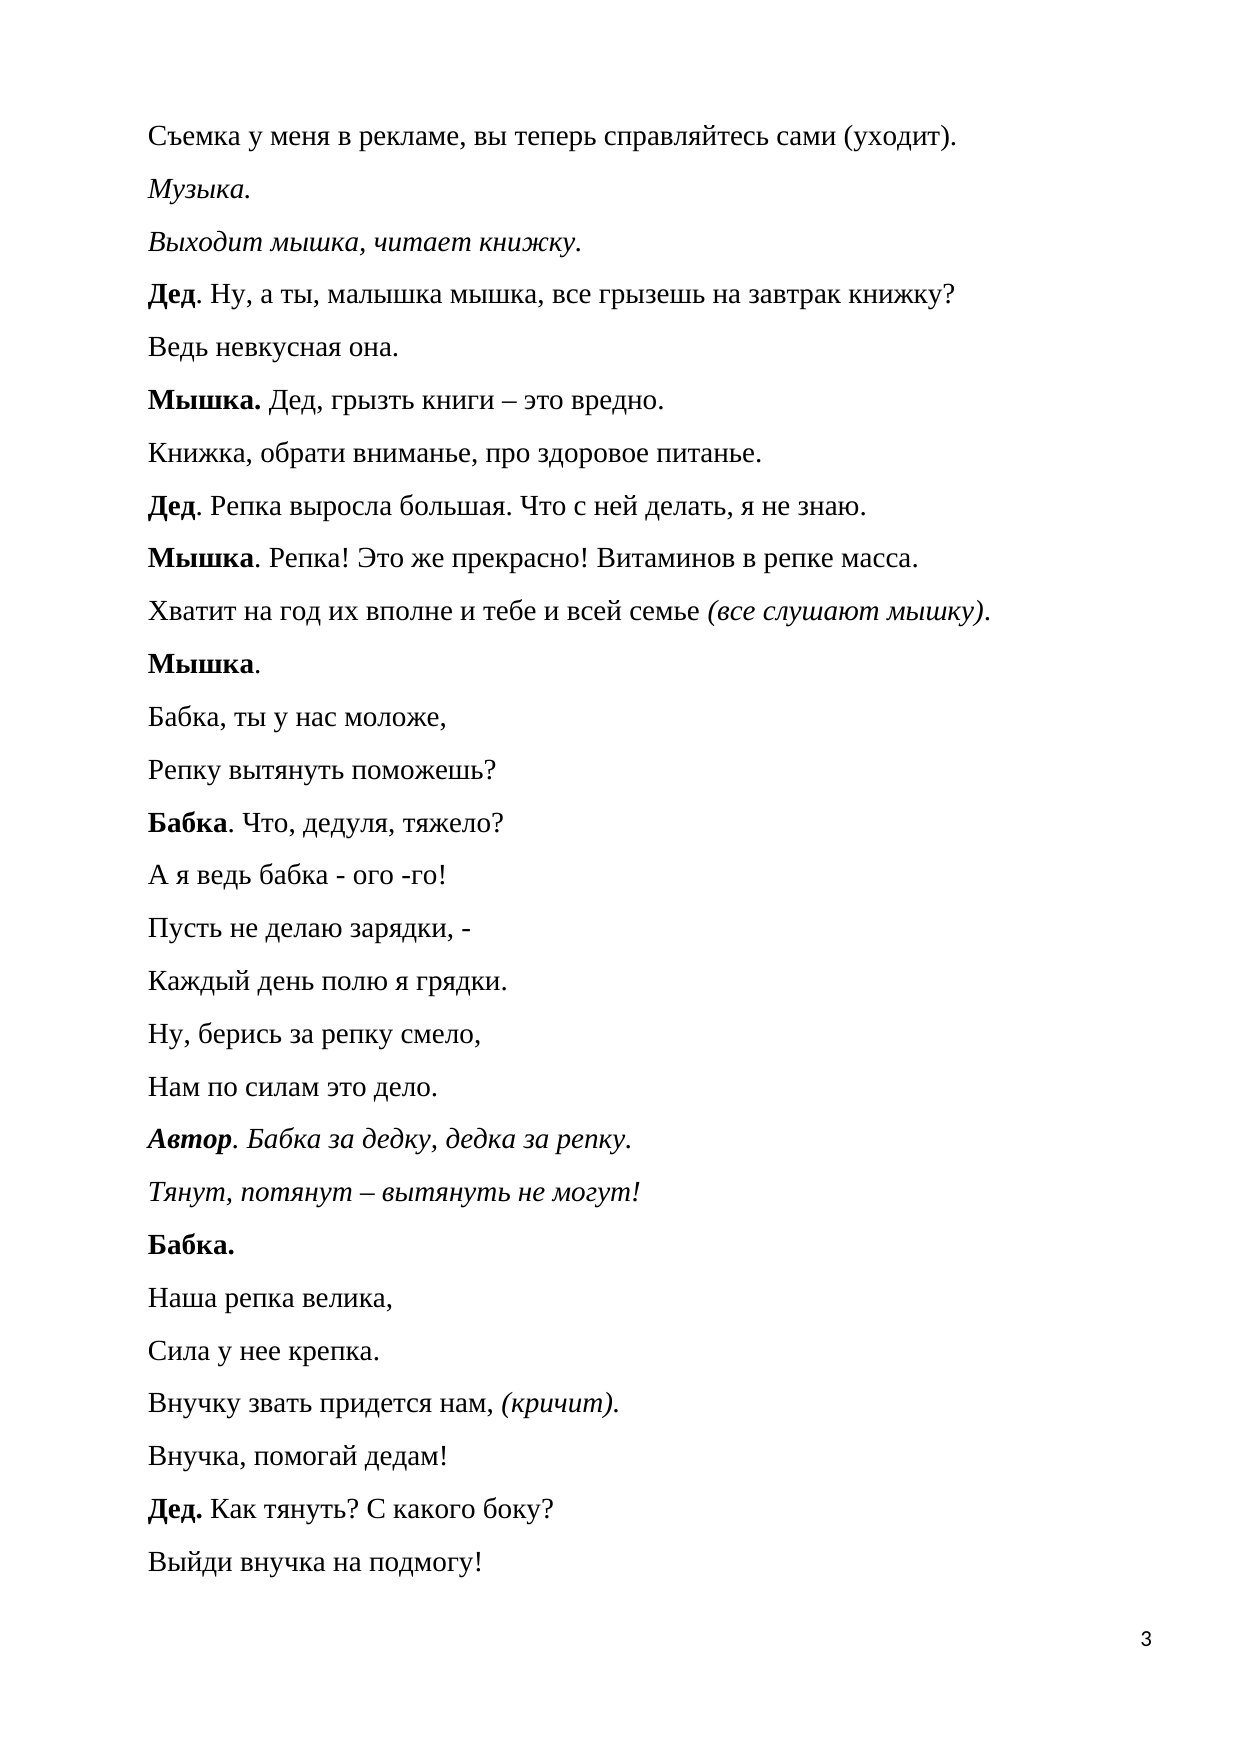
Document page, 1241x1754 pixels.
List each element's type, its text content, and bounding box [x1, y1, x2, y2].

text Репку вытянуть поможешь? [118, 752, 1152, 785]
text Бабка, ты у нас моложе, [118, 699, 1152, 733]
text Автор. Бабка за дедку, дедка за репку. [118, 1122, 1152, 1155]
text Нам по силам это дело. [118, 1069, 1152, 1102]
text Внучку звать придется нам, (кричит). [118, 1386, 1152, 1419]
text Выйди внучка на подмогу! [118, 1544, 1152, 1578]
text А я ведь бабка - ого -го! [118, 857, 1152, 891]
text Съемка у меня в рекламе, вы теперь справляйтесь сами (уходит). [118, 118, 1152, 152]
text Пусть не делаю зарядки, - [118, 910, 1152, 944]
text Выходит мышка, читает книжку. [118, 224, 1152, 257]
text Дед. Репка выросла большая. Что с ней делать, я не знаю. [118, 488, 1152, 521]
text Хватит на год их вполне и тебе и всей семье (все слушают мышку). [118, 593, 1152, 627]
text Тянут, потянут – вытянуть не могут! [118, 1174, 1152, 1208]
text Мышка. Репка! Это же прекрасно! Витаминов в репке масса. [118, 541, 1152, 574]
text Ну, берись за репку смело, [118, 1016, 1152, 1049]
text Музыка. [118, 171, 1152, 204]
text Мышка. Дед, грызть книги – это вредно. [118, 382, 1152, 416]
text Бабка. [118, 1227, 1152, 1261]
text Мышка. [118, 646, 1152, 680]
text Дед. Ну, а ты, малышка мышка, все грызешь на завтрак книжку? [118, 277, 1152, 310]
text Книжка, обрати вниманье, про здоровое питанье. [118, 435, 1152, 468]
text Дед. Как тянуть? С какого боку? [118, 1491, 1152, 1525]
text Каждый день полю я грядки. [118, 963, 1152, 997]
text Ведь невкусная она. [118, 329, 1152, 363]
text Внучка, помогай дедам! [118, 1438, 1152, 1472]
text Сила у нее крепка. [118, 1333, 1152, 1366]
text Бабка. Что, дедуля, тяжело? [118, 805, 1152, 838]
text Наша репка велика, [118, 1280, 1152, 1313]
